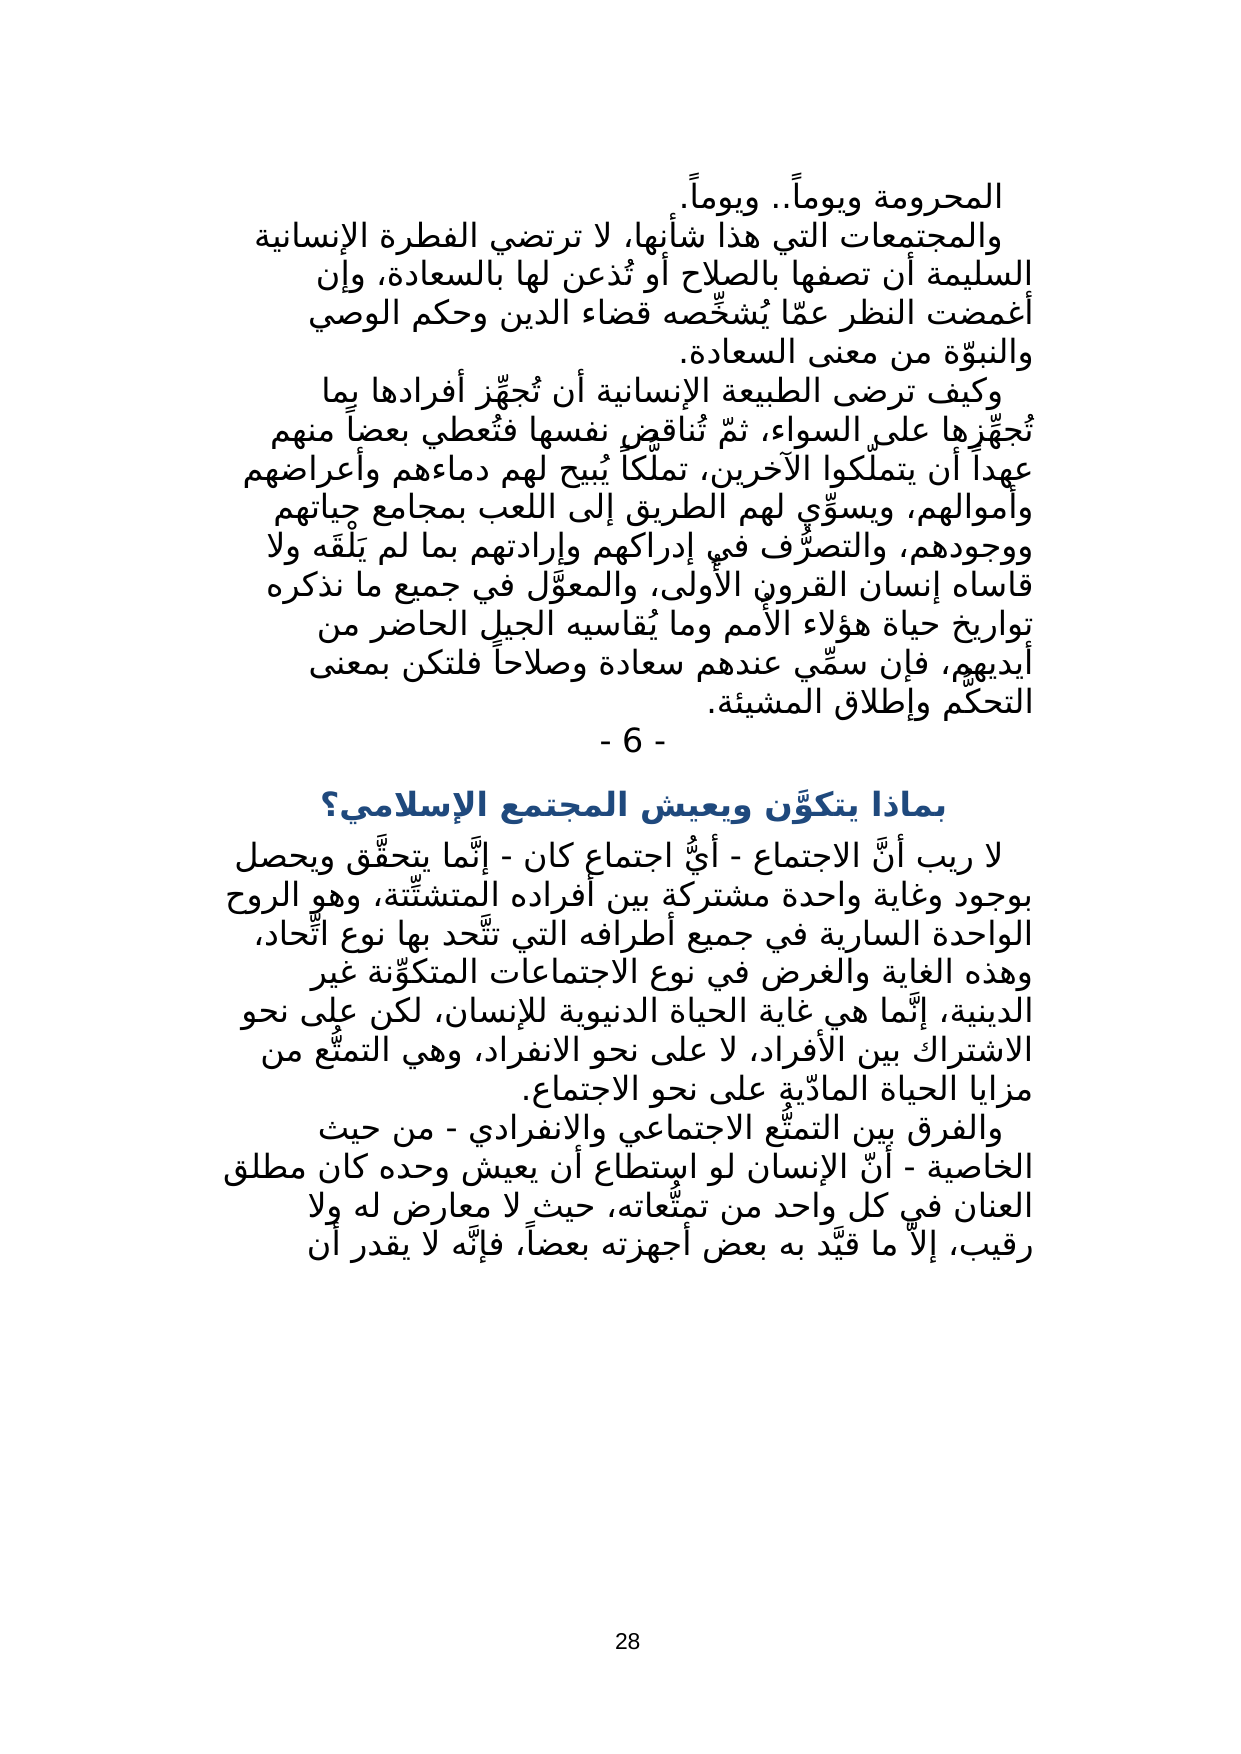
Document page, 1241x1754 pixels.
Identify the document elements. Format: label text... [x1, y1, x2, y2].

text وكيف ترضى الطبيعة الإنسانية أن تُجهِّز أفرادها بما تُجهِّزها على السواء، ثمّ تُناقض نفسها فتُعطي بعضاً منهم عهداً أن يتملّكوا الآخرين، تملُّكاً يُبيح لهم دماءهم وأعراضهم وأموالهم، ويسوِّي لهم الطريق إلى اللعب بمجامع حياتهم ووجودهم، والتصرُّف في إدراكهم وإرادتهم بما لم يَلْقَه ولا قاساه إنسان القرون الأُولى، والمعوَّل في جميع ما نذكره تواريخ حياة هؤلاء الأُمم وما يُقاسيه الجيل الحاضر من أيديهم، فإن سمِّي عندهم سعادة وصلاحاً فلتكن بمعنى التحكُّم وإطلاق المشيئة. [222, 371, 1033, 721]
text المحرومة ويوماً.. ويوماً. [222, 177, 1033, 216]
subtitle بماذا يتكوَّن ويعيش المجتمع الإسلامي؟ [222, 785, 1033, 824]
text - 6 - [222, 721, 1033, 760]
text لا ريب أنَّ الاجتماع - أيُّ اجتماع كان - إنَّما يتحقَّق ويحصل بوجود وغاية واحدة مشتركة بين أفراده المتشتِّتة، وهو الروح الواحدة السارية في جميع أطرافه التي تتَّحد بها نوع اتِّحاد، وهذه الغاية والغرض في نوع الاجتماعات المتكوِّنة غير الدينية، إنَّما هي غاية الحياة الدنيوية للإنسان، لكن على نحو الاشتراك بين الأفراد، لا على نحو الانفراد، وهي التمتُّع من مزايا الحياة المادّية على نحو الاجتماع. [222, 836, 1033, 1108]
text والمجتمعات التي هذا شأنها، لا ترتضي الفطرة الإنسانية السليمة أن تصفها بالصلاح أو تُذعن لها بالسعادة، وإن أغمضت النظر عمّا يُشخِّصه قضاء الدين وحكم الوصي والنبوّة من معنى السعادة. [222, 216, 1033, 371]
text والفرق بين التمتُّع الاجتماعي والانفرادي - من حيث الخاصية - أنّ الإنسان لو استطاع أن يعيش وحده كان مطلق العنان في كل واحد من تمتُّعاته، حيث لا معارض له ولا رقيب، إلاَّ ما قيَّد به بعض أجهزته بعضاً، فإنَّه لا يقدر أن [222, 1108, 1033, 1264]
